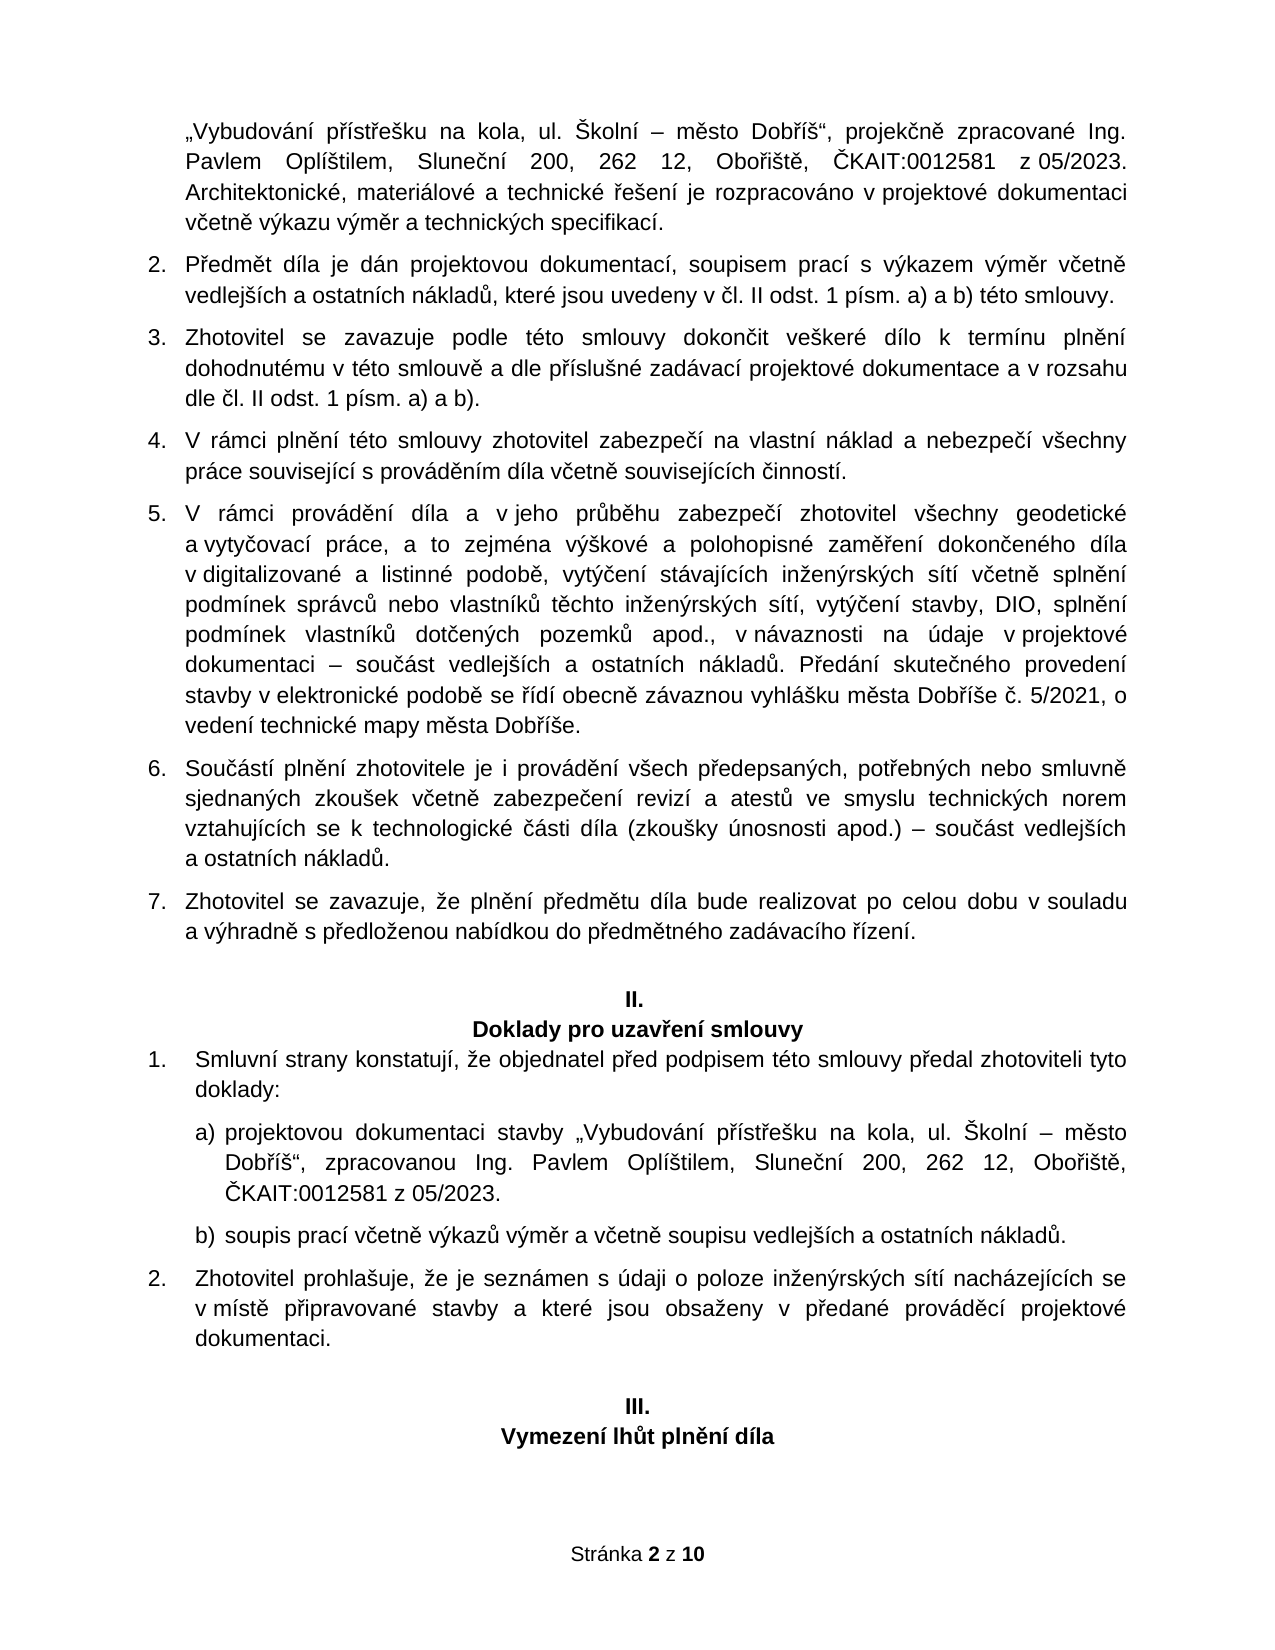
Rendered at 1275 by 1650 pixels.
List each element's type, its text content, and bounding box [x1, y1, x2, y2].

list Součástí plnění zhotovitele je i provádění všech předepsaných, potřebných nebo smluvně sjednaných zkoušek včetně zabezpečení revizí a atestů ve smyslu technických norem vztahujících se k technologické části díla (zkoušky únosnosti apod.) – součást vedlejších a ostatních nákladů. [148, 754, 1127, 872]
list projektovou dokumentaci stavby „Vybudování přístřešku na kola, ul. Školní – město Dobříš“, zpracovanou Ing. Pavlem Oplíštilem, Sluneční 200, 262 12, Obořiště, ČKAIT:0012581 z 05/2023. [195, 1119, 1127, 1206]
list Zhotovitel se zavazuje podle této smlouvy dokončit veškeré dílo k termínu plnění dohodnutému v této smlouvě a dle příslušné zadávací projektové dokumentace a v rozsahu dle čl. II odst. 1 písm. a) a b). [148, 324, 1127, 411]
text II. Doklady pro uzavření smlouvy [148, 986, 1127, 1042]
list soupis prací včetně výkazů výměr a včetně soupisu vedlejších a ostatních nákladů. [195, 1222, 1127, 1249]
list Předmět díla je dán projektovou dokumentací, soupisem prací s výkazem výměr včetně vedlejších a ostatních nákladů, které jsou uvedeny v čl. II odst. 1 písm. a) a b) této smlouvy. [148, 251, 1127, 308]
text 1. Smluvní strany konstatují, že objednatel před podpisem této smlouvy předal zhotoviteli tyto doklady: [148, 1046, 1127, 1103]
text 2. Zhotovitel prohlašuje, že je seznámen s údaji o poloze inženýrských sítí nacházejících se v místě připravované stavby a které jsou obsaženy v předané prováděcí projektové dokumentaci. [148, 1265, 1127, 1352]
text III. Vymezení lhůt plnění díla [148, 1393, 1127, 1450]
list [148, 118, 1127, 235]
list V rámci plnění této smlouvy zhotovitel zabezpečí na vlastní náklad a nebezpečí všechny práce související s prováděním díla včetně souvisejících činností. [148, 427, 1127, 484]
list Zhotovitel se zavazuje, že plnění předmětu díla bude realizovat po celou dobu v souladu a výhradně s předloženou nabídkou do předmětného zadávacího řízení. [148, 888, 1127, 944]
list V rámci provádění díla a v jeho průběhu zabezpečí zhotovitel všechny geodetické a vytyčovací práce, a to zejména výškové a polohopisné zaměření dokončeného díla v digitalizované a listinné podobě, vytýčení stávajících inženýrských sítí včetně splnění podmínek správců nebo vlastníků těchto inženýrských sítí, vytýčení stavby, DIO, splnění podmínek vlastníků dotčených pozemků apod., v návaznosti na údaje v projektové dokumentaci – součást vedlejších a ostatních nákladů. Předání skutečného provedení stavby v elektronické podobě se řídí obecně závaznou vyhlášku města Dobříše č. 5/2021, o vedení technické mapy města Dobříše. [148, 500, 1127, 738]
